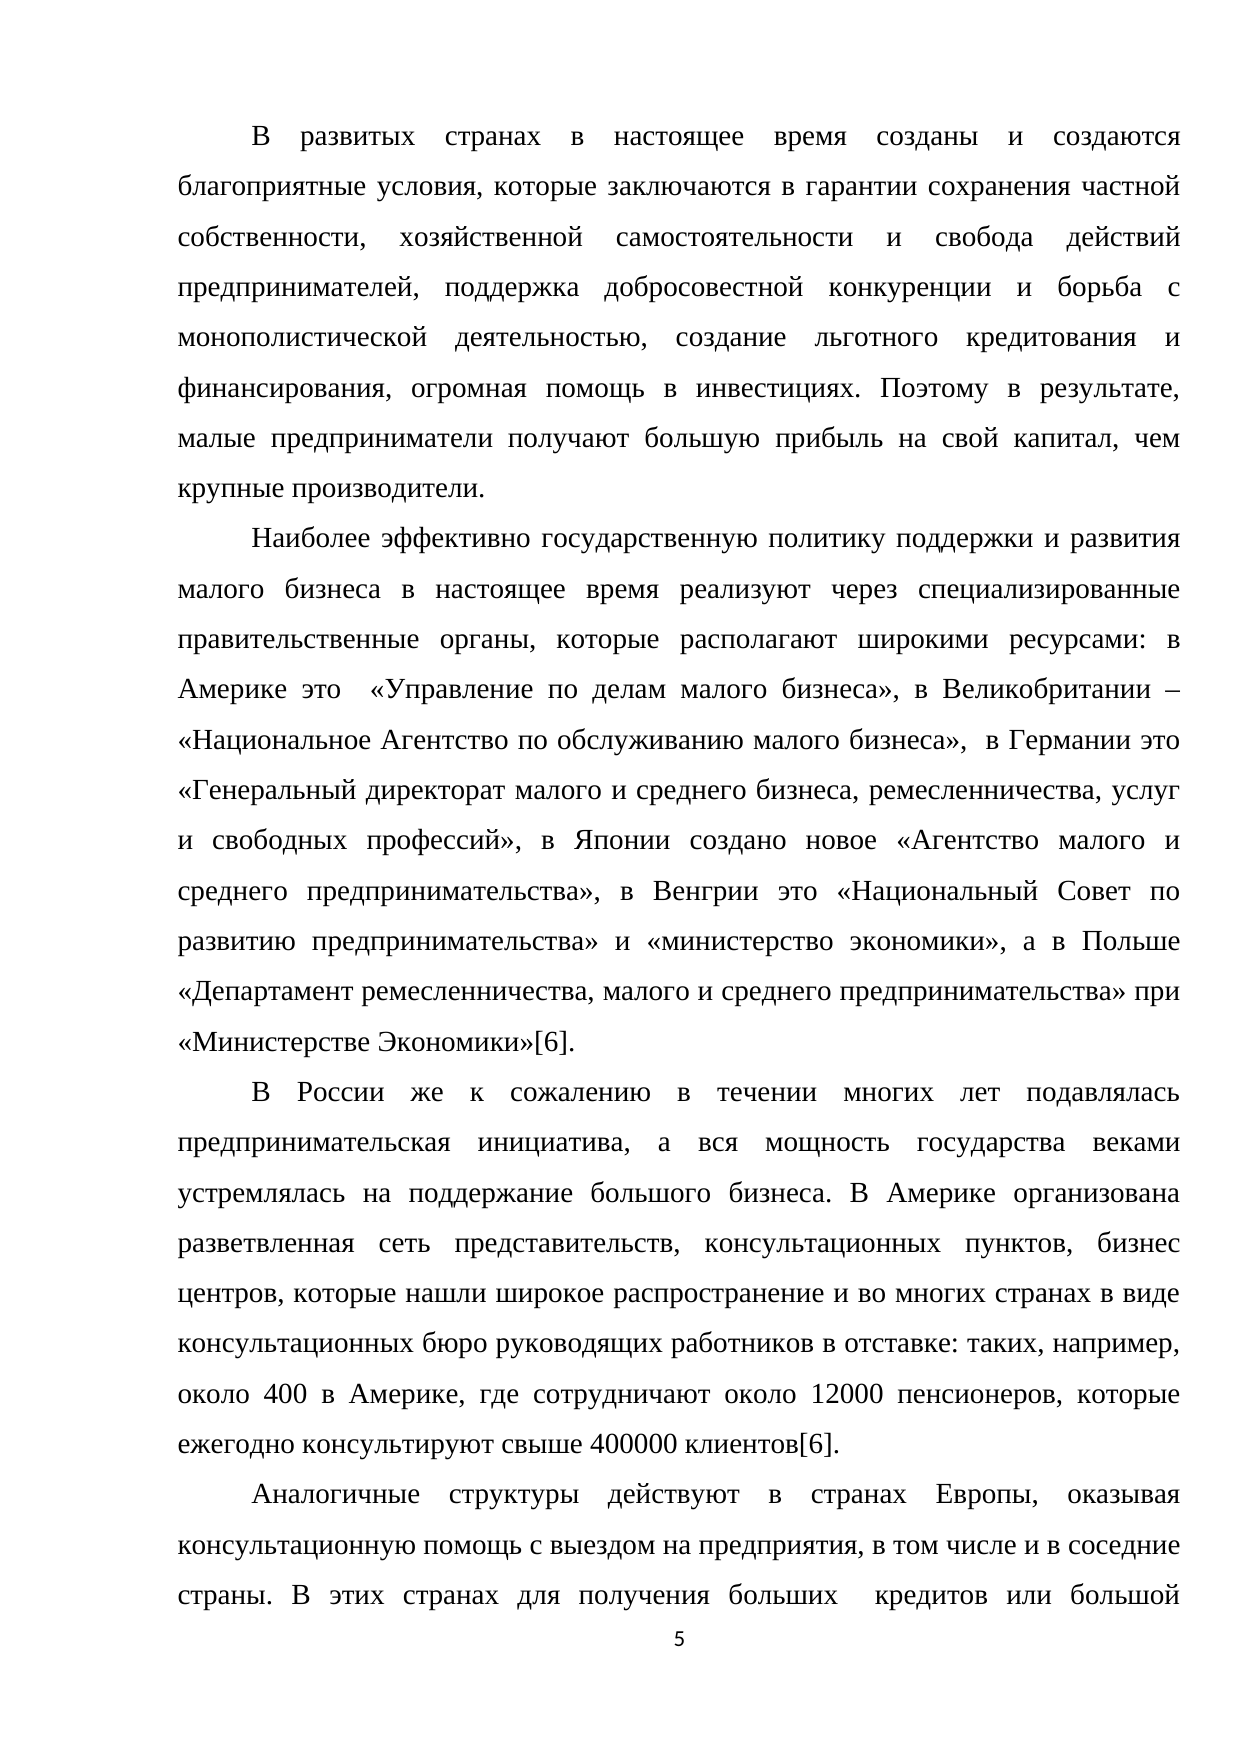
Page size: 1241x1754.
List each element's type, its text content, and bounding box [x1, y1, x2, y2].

text В развитых странах в настоящее время созданы и создаются благоприятные условия, которые заключаются в гарантии сохранения частной собственности, хозяйственной самостоятельности и свобода действий предпринимателей, поддержка добросовестной конкуренции и борьба с монополистической деятельностью, создание льготного кредитования и финансирования, огромная помощь в инвестициях. Поэтому в результате, малые предприниматели получают большую прибыль на свой капитал, чем крупные производители. [177, 118, 1181, 504]
text Наиболее эффективно государственную политику поддержки и развития малого бизнеса в настоящее время реализуют через специализированные правительственные органы, которые располагают широкими ресурсами: в Америке это «Управление по делам малого бизнеса», в Великобритании – «Национальное Агентство по обслуживанию малого бизнеса», в Германии это «Генеральный директорат малого и среднего бизнеса, ремесленничества, услуг и свободных профессий», в Японии создано новое «Агентство малого и среднего предпринимательства», в Венгрии это «Национальный Совет по развитию предпринимательства» и «министерство экономики», а в Польше «Департамент ремесленничества, малого и среднего предпринимательства» при «Министерстве Экономики»[6]. [177, 521, 1181, 1057]
text В России же к сожалению в течении многих лет подавлялась предпринимательская инициатива, а вся мощность государства веками устремлялась на поддержание большого бизнеса. В Америке организована разветвленная сеть представительств, консультационных пунктов, бизнес центров, которые нашли широкое распространение и во многих странах в виде консультационных бюро руководящих работников в отставке: таких, например, около 400 в Америке, где сотрудничают около 12000 пенсионеров, которые ежегодно консультируют свыше 400000 клиентов[6]. [177, 1074, 1181, 1460]
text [177, 1477, 1181, 1611]
